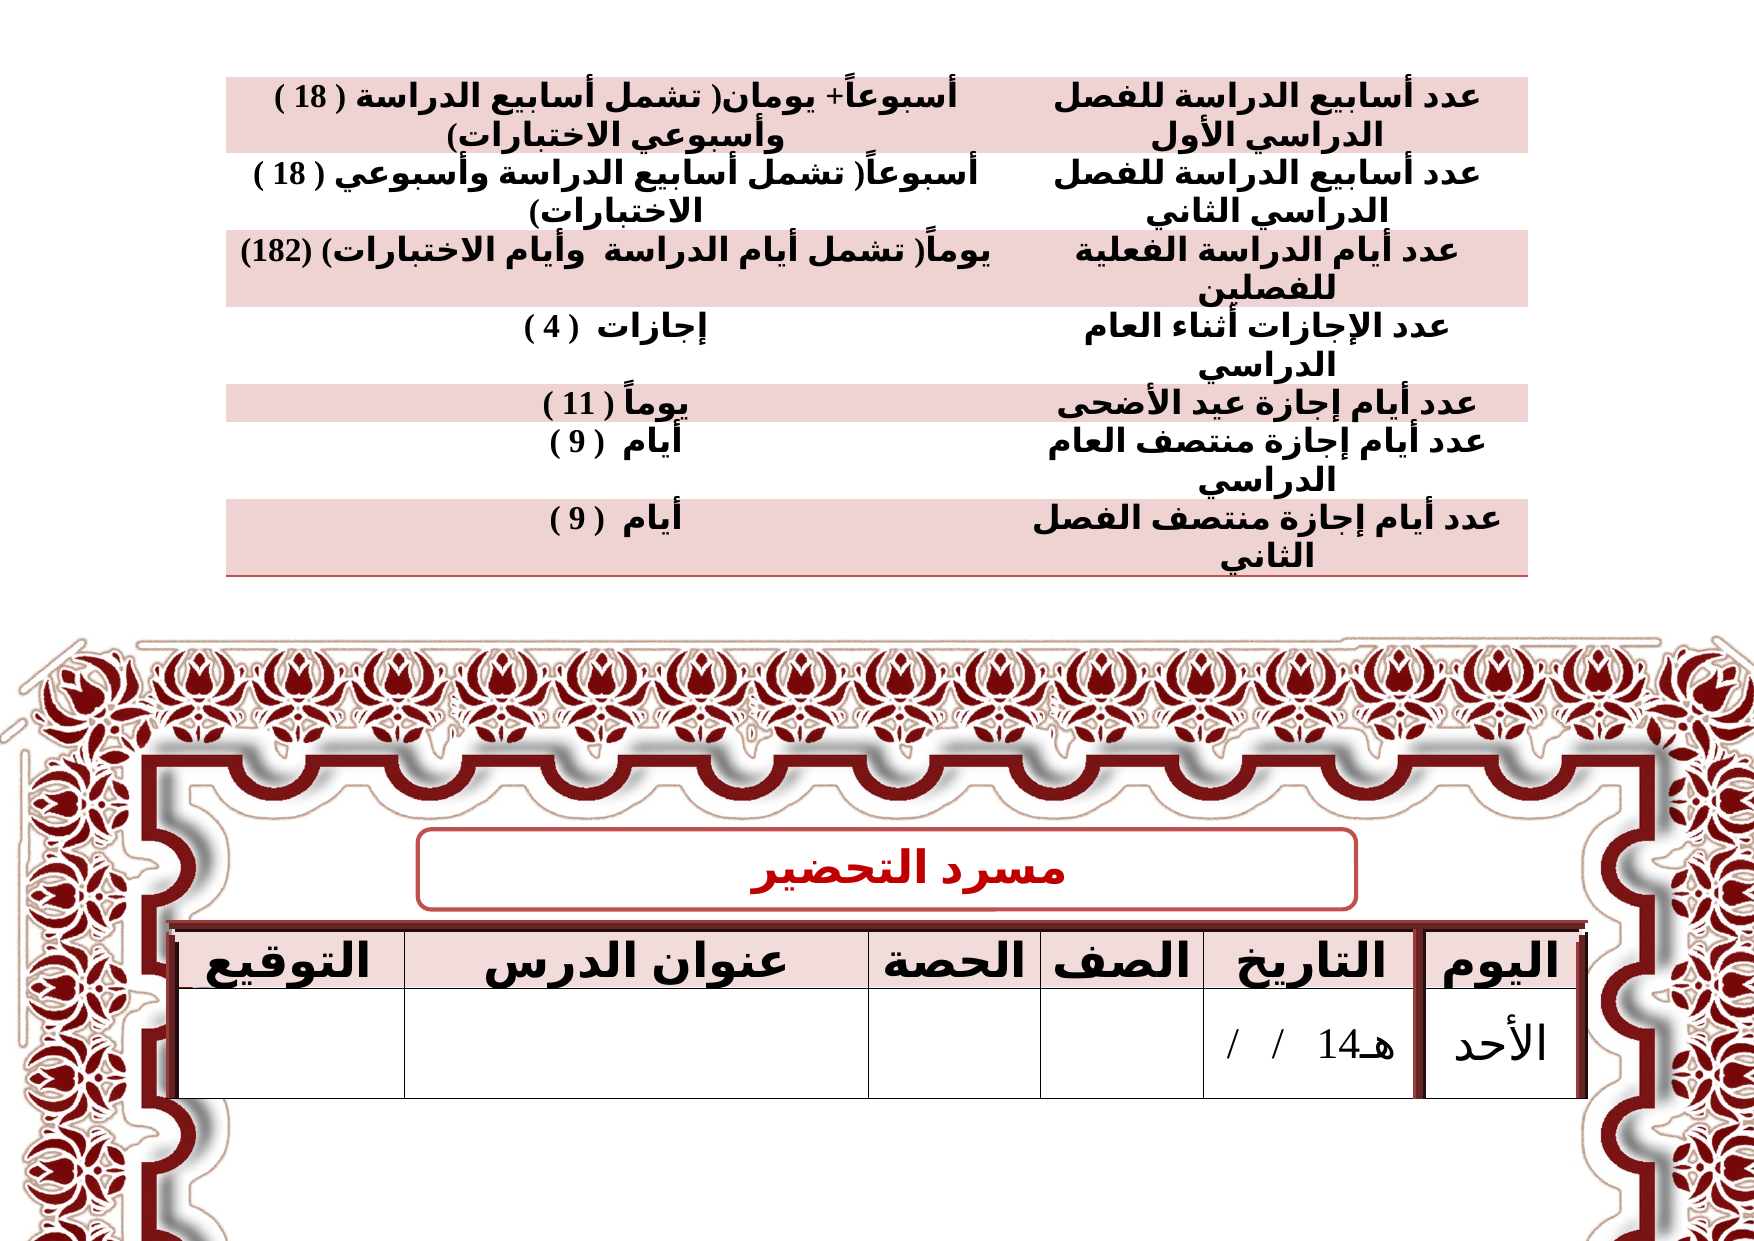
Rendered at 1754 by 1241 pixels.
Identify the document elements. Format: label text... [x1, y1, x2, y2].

table_header عنوان الدرس [405, 932, 868, 987]
table_header التوقيع [172, 929, 404, 987]
picture [0, 631, 1754, 1241]
table_cell ( 18 ) أسبوعاً( تشمل أسابيع الدراسة وأسبوعي الاختبارات) [226, 154, 1006, 230]
table_header اليوم [1426, 929, 1582, 987]
table_cell [405, 989, 868, 1098]
table_cell عدد أسابيع الدراسة للفصل الدراسي الأول [1006, 77, 1528, 153]
table_cell عدد الإجازات أثناء العام الدراسي [1006, 307, 1528, 383]
table_cell (182) يوماً( تشمل أيام الدراسة وأيام الاختبارات) [226, 230, 1006, 307]
table_cell عدد أيام الدراسة الفعلية للفصلين [1006, 230, 1528, 307]
table_header الحصة [869, 932, 1040, 987]
table_cell [1041, 989, 1203, 1098]
table_cell ( 18 ) أسبوعاً+ يومان( تشمل أسابيع الدراسة وأسبوعي الاختبارات) [226, 77, 1006, 153]
table_cell / / 14هـ [1204, 989, 1413, 1098]
table_cell [869, 989, 1040, 1098]
table_cell عدد أيام إجازة منتصف العام الدراسي [1006, 422, 1528, 498]
table_cell عدد أسابيع الدراسة للفصل الدراسي الثاني [1006, 154, 1528, 230]
table_cell الأحد [1426, 989, 1576, 1098]
table_cell عدد أيام إجازة منتصف الفصل الثاني [1006, 499, 1528, 575]
table_cell ( 11 ) يوماً [226, 384, 1006, 422]
table_header الصف [1041, 932, 1203, 987]
table_cell [179, 989, 404, 1098]
table_cell ( 4 ) إجازات [226, 307, 1006, 383]
table_cell عدد أيام إجازة عيد الأضحى [1006, 384, 1528, 422]
table_cell ( 9 ) أيام [226, 499, 1006, 575]
table_cell ( 9 ) أيام [226, 422, 1006, 498]
table_header التاريخ [1204, 932, 1413, 987]
